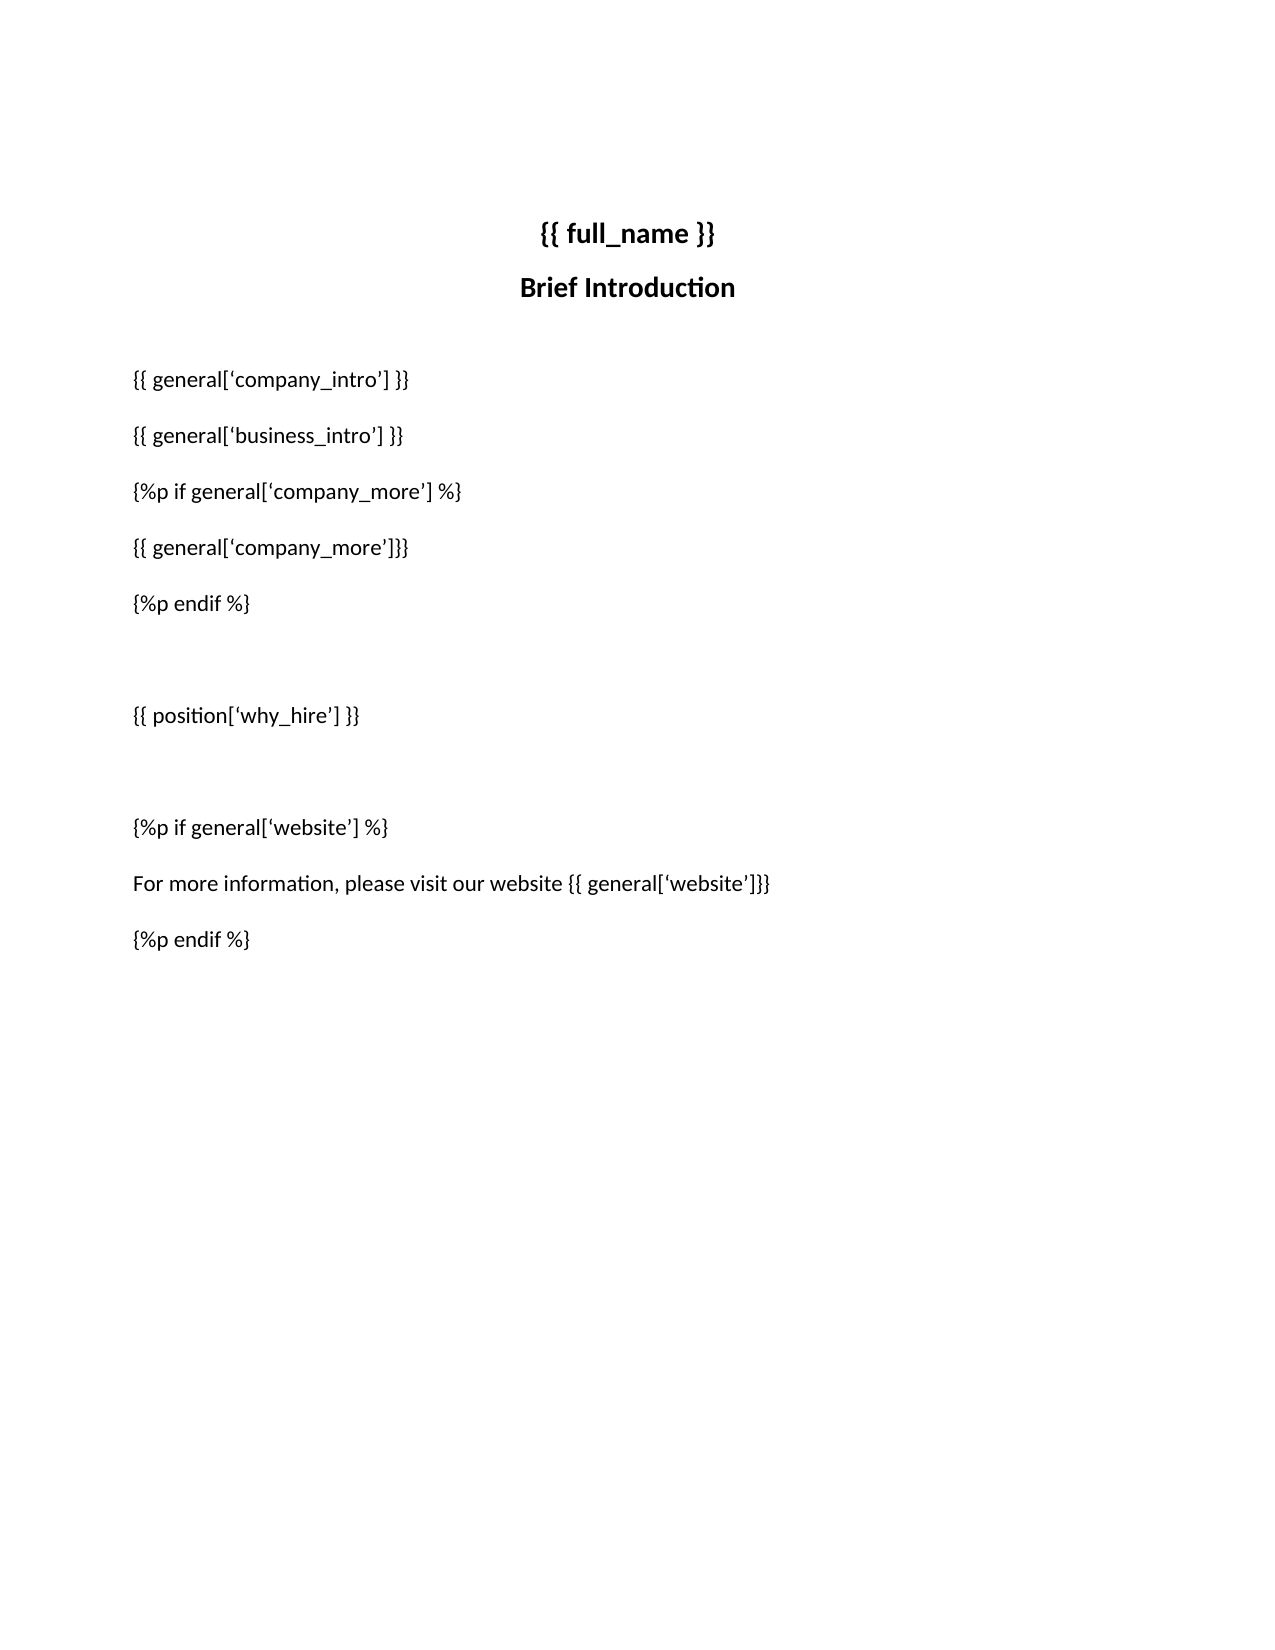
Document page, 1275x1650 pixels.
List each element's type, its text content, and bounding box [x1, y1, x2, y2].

text {{ position[‘why_hire’] }} [133, 701, 1123, 729]
text {%p endif %} [133, 589, 1123, 617]
text {%p if general[‘website’] %} [133, 813, 1123, 842]
text Brief Introduction [133, 269, 1123, 304]
text {%p endif %} [133, 926, 1123, 954]
text {{ full_name }} [133, 215, 1123, 251]
text {{ general[‘company_more’]}} [133, 533, 1123, 561]
text {%p if general[‘company_more’] %} [133, 477, 1123, 505]
text {{ general[‘company_intro’] }} [133, 365, 1123, 393]
text {{ general[‘business_intro’] }} [133, 421, 1123, 449]
text For more information, please visit our website {{ general[‘website’]}} [133, 869, 1123, 898]
